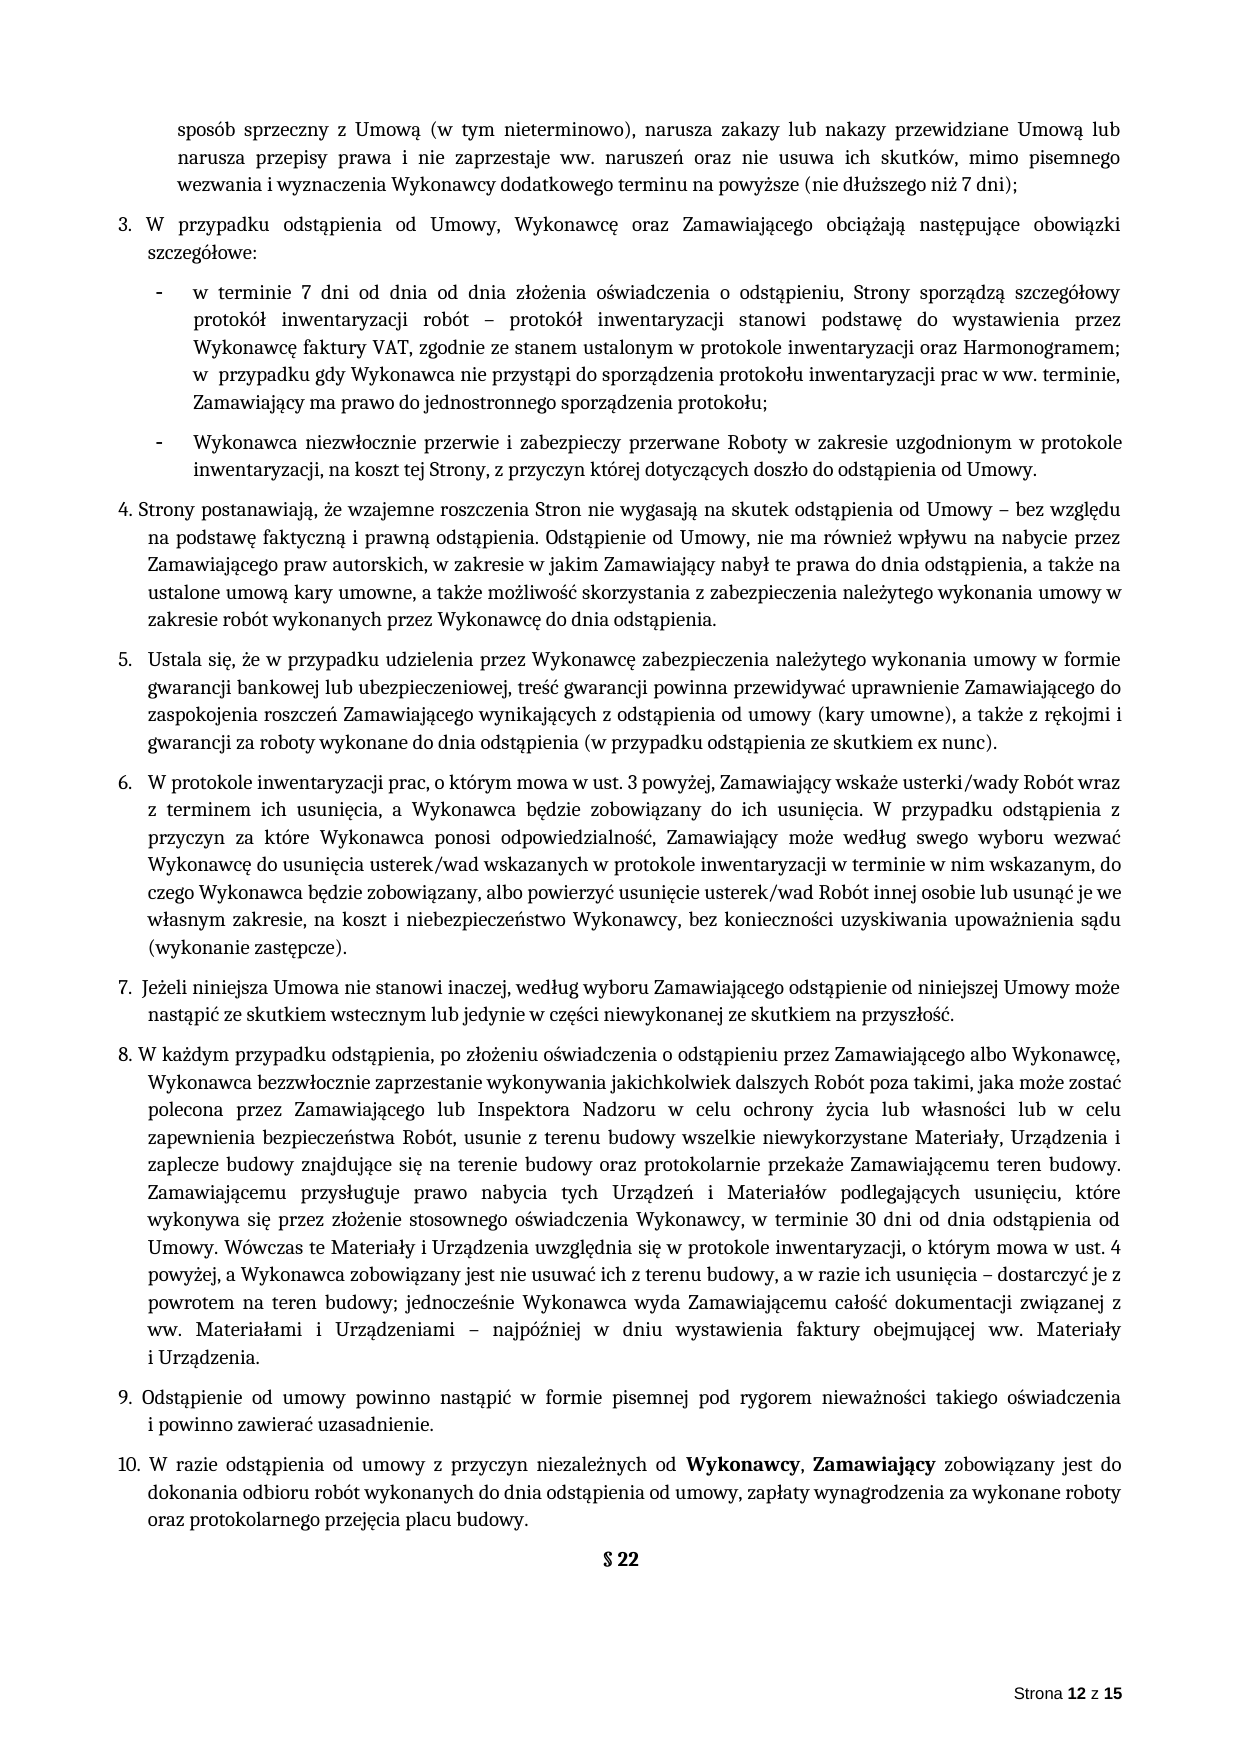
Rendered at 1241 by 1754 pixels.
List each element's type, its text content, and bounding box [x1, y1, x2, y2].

text 3. W przypadku odstąpienia od Umowy, Wykonawcę oraz Zamawiającego obciążają następujące obowiązki szczegółowe: [118, 213, 1122, 264]
text 8. W każdym przypadku odstąpienia, po złożeniu oświadczenia o odstąpieniu przez Zamawiającego albo Wykonawcę, Wykonawca bezzwłocznie zaprzestanie wykonywania jakichkolwiek dalszych Robót poza takimi, jaka może zostać polecona przez Zamawiającego lub Inspektora Nadzoru w celu ochrony życia lub własności lub w celu zapewnienia bezpieczeństwa Robót, usunie z terenu budowy wszelkie niewykorzystane Materiały, Urządzenia i zaplecze budowy znajdujące się na terenie budowy oraz protokolarnie przekaże Zamawiającemu teren budowy. Zamawiającemu przysługuje prawo nabycia tych Urządzeń i Materiałów podlegających usunięciu, które wykonywa się przez złożenie stosownego oświadczenia Wykonawcy, w terminie 30 dni od dnia odstąpienia od Umowy. Wówczas te Materiały i Urządzenia uwzględnia się w protokole inwentaryzacji, o którym mowa w ust. 4 powyżej, a Wykonawca zobowiązany jest nie usuwać ich z terenu budowy, a w razie ich usunięcia – dostarczyć je z powrotem na teren budowy; jednocześnie Wykonawca wyda Zamawiającemu całość dokumentacji związanej z ww. Materiałami i Urządzeniami – najpóźniej w dniu wystawienia faktury obejmującej ww. Materiały i Urządzenia. [118, 1043, 1122, 1369]
text 5. Ustala się, że w przypadku udzielenia przez Wykonawcę zabezpieczenia należytego wykonania umowy w formie gwarancji bankowej lub ubezpieczeniowej, treść gwarancji powinna przewidywać uprawnienie Zamawiającego do zaspokojenia roszczeń Zamawiającego wynikających z odstąpienia od umowy (kary umowne), a także z rękojmi i gwarancji za roboty wykonane do dnia odstąpienia (w przypadku odstąpienia ze skutkiem ex nunc). [118, 648, 1122, 754]
text 10. W razie odstąpienia od umowy z przyczyn niezależnych od Wykonawcy, Zamawiający zobowiązany jest do dokonania odbioru robót wykonanych do dnia odstąpienia od umowy, zapłaty wynagrodzenia za wykonane roboty oraz protokolarnego przejęcia placu budowy. [118, 1453, 1122, 1532]
text 7. Jeżeli niniejsza Umowa nie stanowi inaczej, według wyboru Zamawiającego odstąpienie od niniejszej Umowy może nastąpić ze skutkiem wstecznym lub jedynie w części niewykonanej ze skutkiem na przyszłość. [118, 976, 1122, 1027]
list Wykonawca niezwłocznie przerwie i zabezpieczy przerwane Roboty w zakresie uzgodnionym w protokole inwentaryzacji, na koszt tej Strony, z przyczyn której dotyczących doszło do odstąpienia od Umowy. [156, 431, 1122, 482]
list w terminie 7 dni od dnia od dnia złożenia oświadczenia o odstąpieniu, Strony sporządzą szczegółowy protokół inwentaryzacji robót – protokół inwentaryzacji stanowi podstawę do wystawienia przez Wykonawcę faktury VAT, zgodnie ze stanem ustalonym w protokole inwentaryzacji oraz Harmonogramem; w przypadku gdy Wykonawca nie przystąpi do sporządzenia protokołu inwentaryzacji prac w ww. terminie, Zamawiający ma prawo do jednostronnego sporządzenia protokołu; [156, 281, 1122, 414]
text 9. Odstąpienie od umowy powinno nastąpić w formie pisemnej pod rygorem nieważności takiego oświadczenia i powinno zawierać uzasadnienie. [118, 1386, 1122, 1437]
text 6. W protokole inwentaryzacji prac, o którym mowa w ust. 3 powyżej, Zamawiający wskaże usterki/wady Robót wraz z terminem ich usunięcia, a Wykonawca będzie zobowiązany do ich usunięcia. W przypadku odstąpienia z przyczyn za które Wykonawca ponosi odpowiedzialność, Zamawiający może według swego wyboru wezwać Wykonawcę do usunięcia usterek/wad wskazanych w protokole inwentaryzacji w terminie w nim wskazanym, do czego Wykonawca będzie zobowiązany, albo powierzyć usunięcie usterek/wad Robót innej osobie lub usunąć je we własnym zakresie, na koszt i niebezpieczeństwo Wykonawcy, bez konieczności uzyskiwania upoważnienia sądu (wykonanie zastępcze). [118, 771, 1122, 959]
text 4. Strony postanawiają, że wzajemne roszczenia Stron nie wygasają na skutek odstąpienia od Umowy – bez względu na podstawę faktyczną i prawną odstąpienia. Odstąpienie od Umowy, nie ma również wpływu na nabycie przez Zamawiającego praw autorskich, w zakresie w jakim Zamawiający nabył te prawa do dnia odstąpienia, a także na ustalone umową kary umowne, a także możliwość skorzystania z zabezpieczenia należytego wykonania umowy w zakresie robót wykonanych przez Wykonawcę do dnia odstąpienia. [118, 498, 1122, 632]
text § 22 [118, 1548, 1122, 1572]
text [148, 118, 1122, 197]
